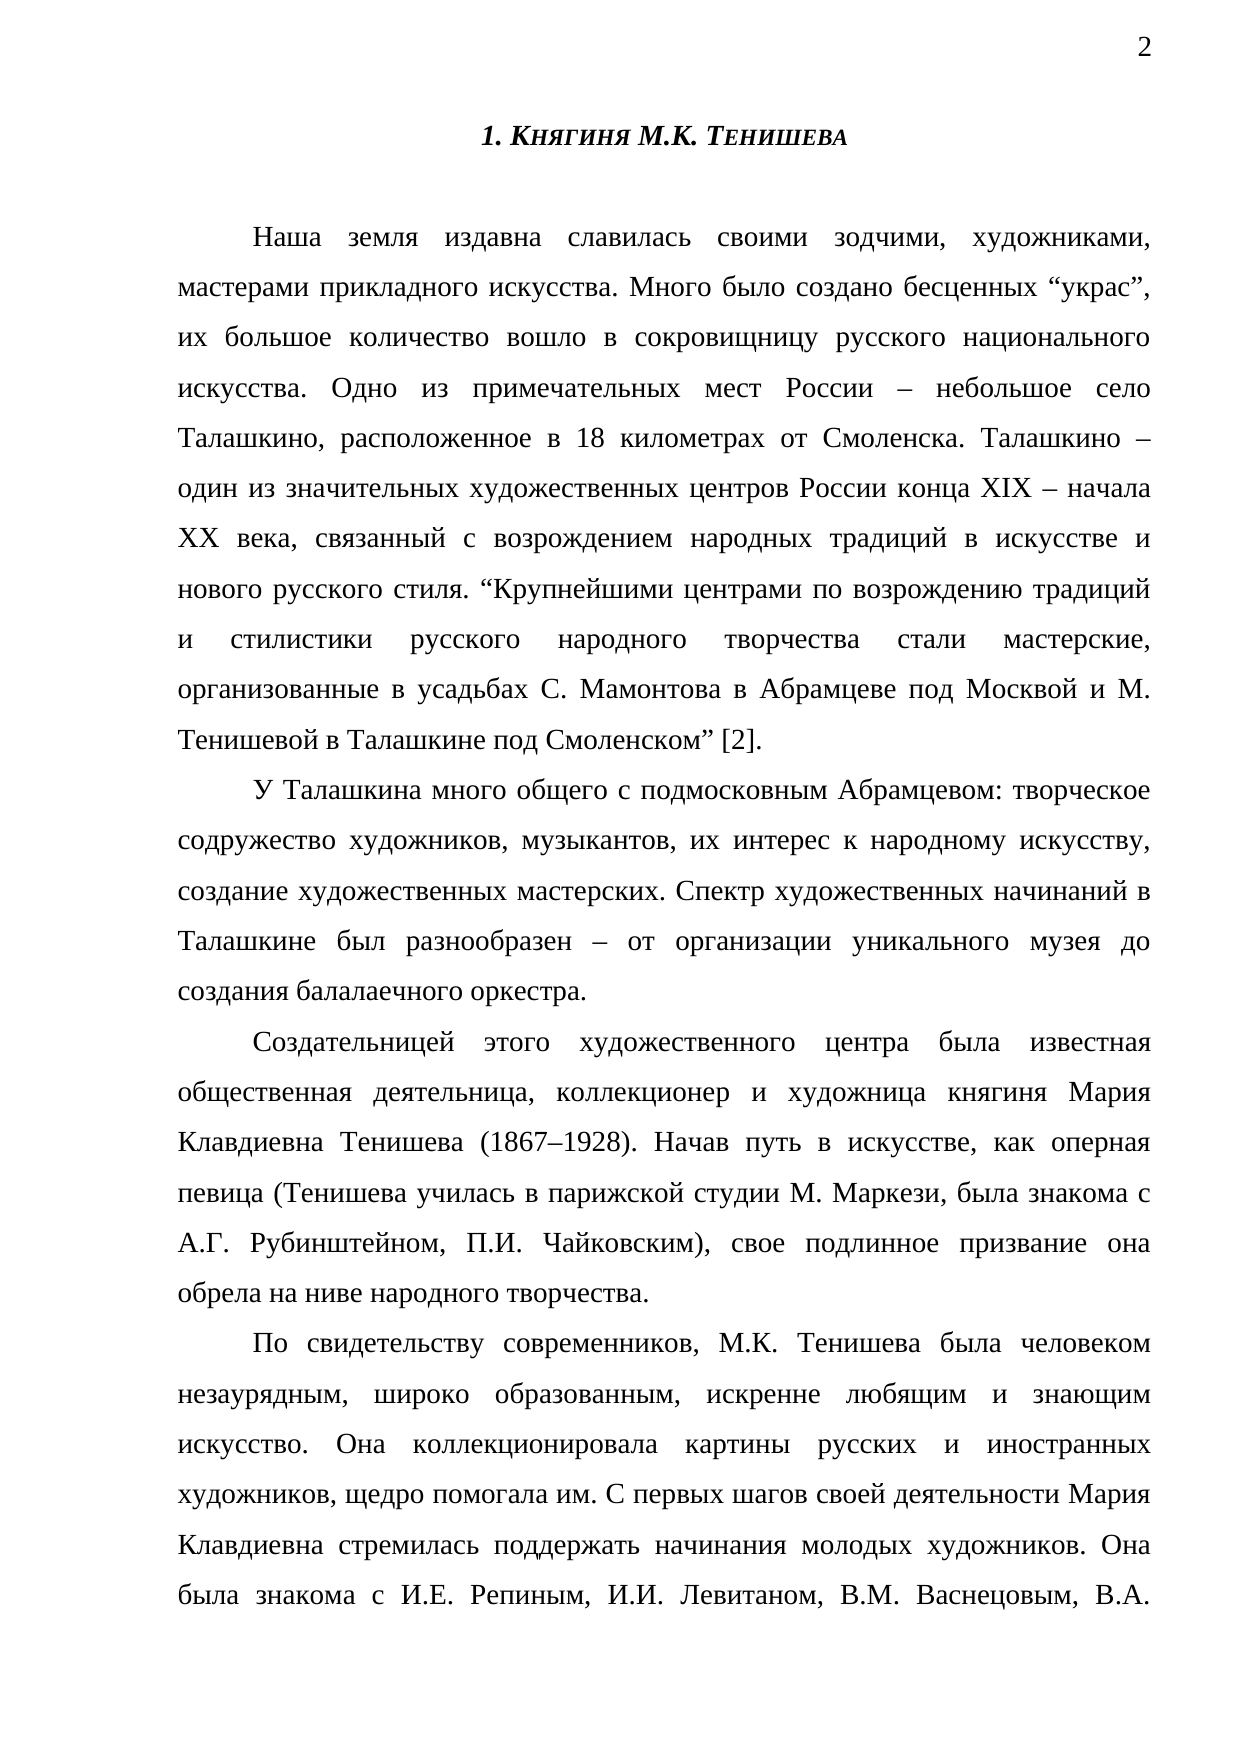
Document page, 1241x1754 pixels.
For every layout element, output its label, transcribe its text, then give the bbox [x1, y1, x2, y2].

text Наша земля издавна славилась своими зодчими, художниками, мастерами прикладного искусства. Много было создано бесценных “украс”, их большое количество вошло в сокровищницу русского национального искусства. Одно из примечательных мест России – небольшое село Талашкино, расположенное в 18 километрах от Смоленска. Талашкино – один из значительных художественных центров России конца XIX – начала XX века, связанный с возрождением народных традиций в искусстве и нового русского стиля. “Крупнейшими центрами по возрождению традиций и стилистики русского народного творчества стали мастерские, организованные в усадьбах С. Мамонтова в Абрамцеве под Москвой и М. Тенишевой в Талашкине под Смоленском” [2]. [177, 219, 1152, 755]
text У Талашкина много общего с подмосковным Абрамцевом: творческое содружество художников, музыкантов, их интерес к народному искусству, создание художественных мастерских. Спектр художественных начинаний в Талашкине был разнообразен – от организации уникального музея до создания балалаечного оркестра. [177, 772, 1152, 1007]
text Создательницей этого художественного центра была известная общественная деятельница, коллекционер и художница княгиня Мария Клавдиевна Тенишева (1867–1928). Начав путь в искусстве, как оперная певица (Тенишева училась в парижской студии М. Маркези, была знакома с А.Г. Рубинштейном, П.И. Чайковским), свое подлинное призвание она обрела на ниве народного творчества. [177, 1024, 1152, 1309]
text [177, 1326, 1152, 1611]
subtitle 1. Княгиня М.К. Тенишева [177, 118, 1152, 152]
